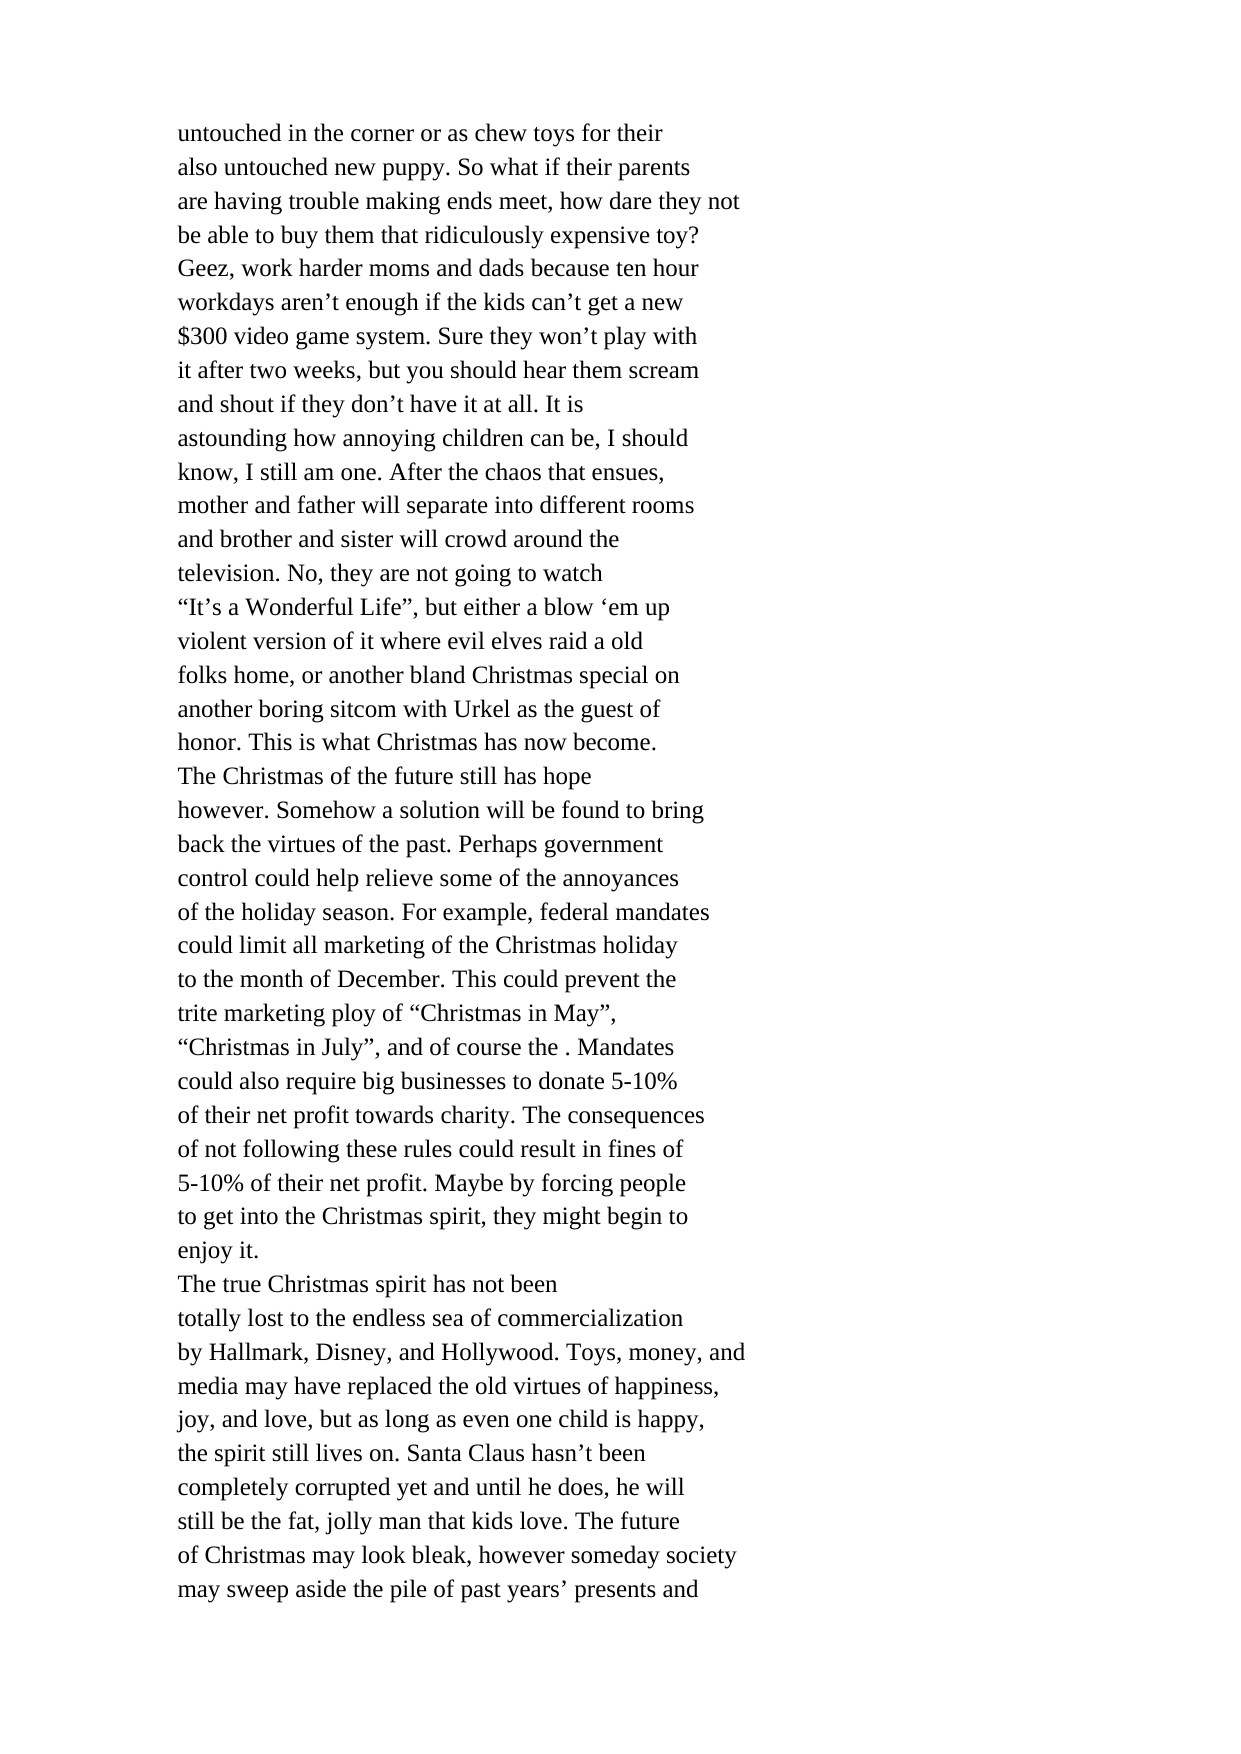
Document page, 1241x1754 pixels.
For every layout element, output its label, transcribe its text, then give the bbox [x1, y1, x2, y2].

text by Hallmark, Disney, and Hollywood. Toys, money, and [177, 1337, 1152, 1366]
text enjoy it. [177, 1235, 1152, 1264]
text could also require big businesses to donate 5-10% [177, 1066, 1152, 1095]
text however. Somehow a solution will be found to bring [177, 795, 1152, 824]
text and brother and sister will crowd around the [177, 524, 1152, 553]
text Geez, work harder moms and dads because ten hour [177, 253, 1152, 282]
text violent version of it where evil elves raid a old [177, 626, 1152, 655]
text of Christmas may look bleak, however someday society [177, 1540, 1152, 1569]
text workdays aren’t enough if the kids can’t get a new [177, 287, 1152, 316]
text The true Christmas spirit has not been [177, 1269, 1152, 1298]
text still be the fat, jolly man that kids love. The future [177, 1506, 1152, 1535]
text media may have replaced the old virtues of happiness, [177, 1371, 1152, 1399]
text astounding how annoying children can be, I should [177, 423, 1152, 452]
text totally lost to the endless sea of commercialization [177, 1303, 1152, 1332]
text back the virtues of the past. Perhaps government [177, 829, 1152, 858]
text 5-10% of their net profit. Maybe by forcing people [177, 1168, 1152, 1196]
text know, I still am one. After the chaos that ensues, [177, 457, 1152, 485]
text to get into the Christmas spirit, they might begin to [177, 1201, 1152, 1230]
text of their net profit towards charity. The consequences [177, 1100, 1152, 1129]
text it after two weeks, but you should hear them scream [177, 355, 1152, 384]
text television. No, they are not going to watch [177, 558, 1152, 587]
text “Christmas in July”, and of course the . Mandates [177, 1032, 1152, 1061]
text $300 video game system. Sure they won’t play with [177, 321, 1152, 350]
text “It’s a Wonderful Life”, but either a blow ‘em up [177, 592, 1152, 621]
text folks home, or another bland Christmas special on [177, 660, 1152, 688]
text untouched in the corner or as chew toys for their [177, 118, 1152, 147]
text mother and father will separate into different rooms [177, 491, 1152, 519]
text the spirit still lives on. Santa Claus hasn’t been [177, 1438, 1152, 1467]
text to the month of December. This could prevent the [177, 964, 1152, 993]
text of the holiday season. For example, federal mandates [177, 897, 1152, 926]
text may sweep aside the pile of past years’ presents and [177, 1574, 1152, 1603]
text trite marketing ploy of “Christmas in May”, [177, 998, 1152, 1027]
text also untouched new puppy. So what if their parents [177, 152, 1152, 181]
text another boring sitcom with Urkel as the guest of [177, 694, 1152, 722]
text joy, and love, but as long as even one child is happy, [177, 1404, 1152, 1433]
text The Christmas of the future still has hope [177, 761, 1152, 790]
text and shout if they don’t have it at all. It is [177, 389, 1152, 418]
text be able to buy them that ridiculously expensive toy? [177, 220, 1152, 248]
text honor. This is what Christmas has now become. [177, 727, 1152, 756]
text control could help relieve some of the annoyances [177, 863, 1152, 892]
text of not following these rules could result in fines of [177, 1134, 1152, 1162]
text could limit all marketing of the Christmas holiday [177, 931, 1152, 959]
text completely corrupted yet and until he does, he will [177, 1472, 1152, 1501]
text are having trouble making ends meet, how dare they not [177, 186, 1152, 214]
